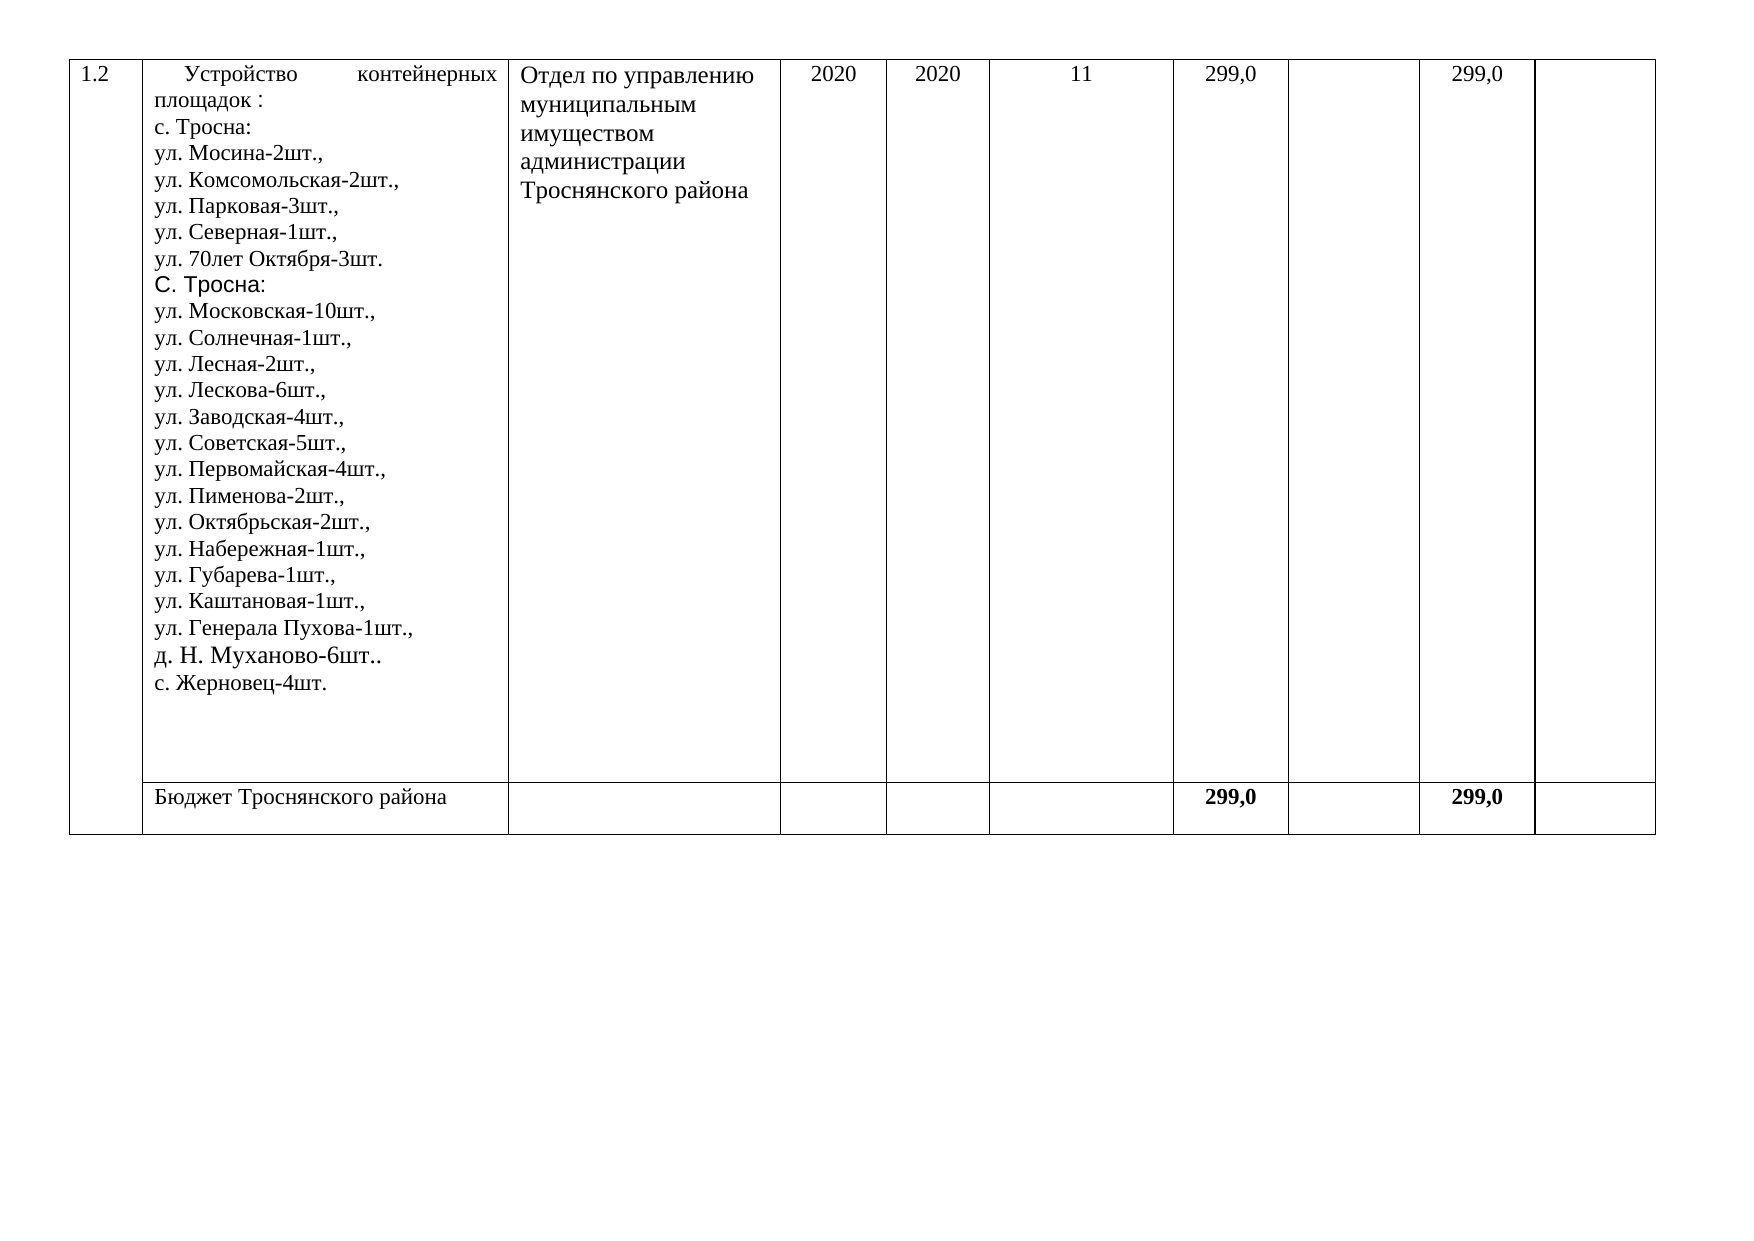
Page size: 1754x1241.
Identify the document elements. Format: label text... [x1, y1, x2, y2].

table_cell 299,0 [1420, 783, 1534, 833]
table_cell [781, 783, 886, 833]
table_cell [1536, 60, 1655, 782]
table_cell [887, 783, 989, 833]
table_cell [1289, 783, 1419, 833]
table_cell 2020 [887, 60, 989, 782]
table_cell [509, 60, 780, 782]
table_cell [990, 783, 1173, 833]
table_cell 299,0 [1174, 60, 1288, 782]
table_cell 299,0 [1174, 783, 1288, 833]
table_cell [1289, 60, 1419, 782]
table_cell Устройство контейнерных площадок : с. Тросна: ул. Мосина-2шт., ул. Комсомольская-2шт., ул. Парковая-3шт., ул. Северная-1шт., ул. 70лет Октября-3шт. С. Тросна: ул. Московская-10шт., ул. Солнечная-1шт., ул. Лесная-2шт., ул. Лескова-6шт., ул. Заводская-4шт., ул. Советская-5шт., ул. Первомайская-4шт., ул. Пименова-2шт., ул. Октябрьская-2шт., ул. Набережная-1шт., ул. Губарева-1шт., ул. Каштановая-1шт., ул. Генерала Пухова-1шт., д. Н. Муханово-6шт.. с. Жерновец-4шт. [143, 60, 508, 782]
table_cell 299,0 [1420, 60, 1534, 782]
table_cell [509, 783, 780, 833]
table_cell Бюджет Троснянского района [143, 783, 508, 833]
table_cell 11 [990, 60, 1173, 782]
table_cell [1536, 783, 1655, 833]
table_cell 1.2 [70, 60, 142, 833]
table_cell 2020 [781, 60, 886, 782]
